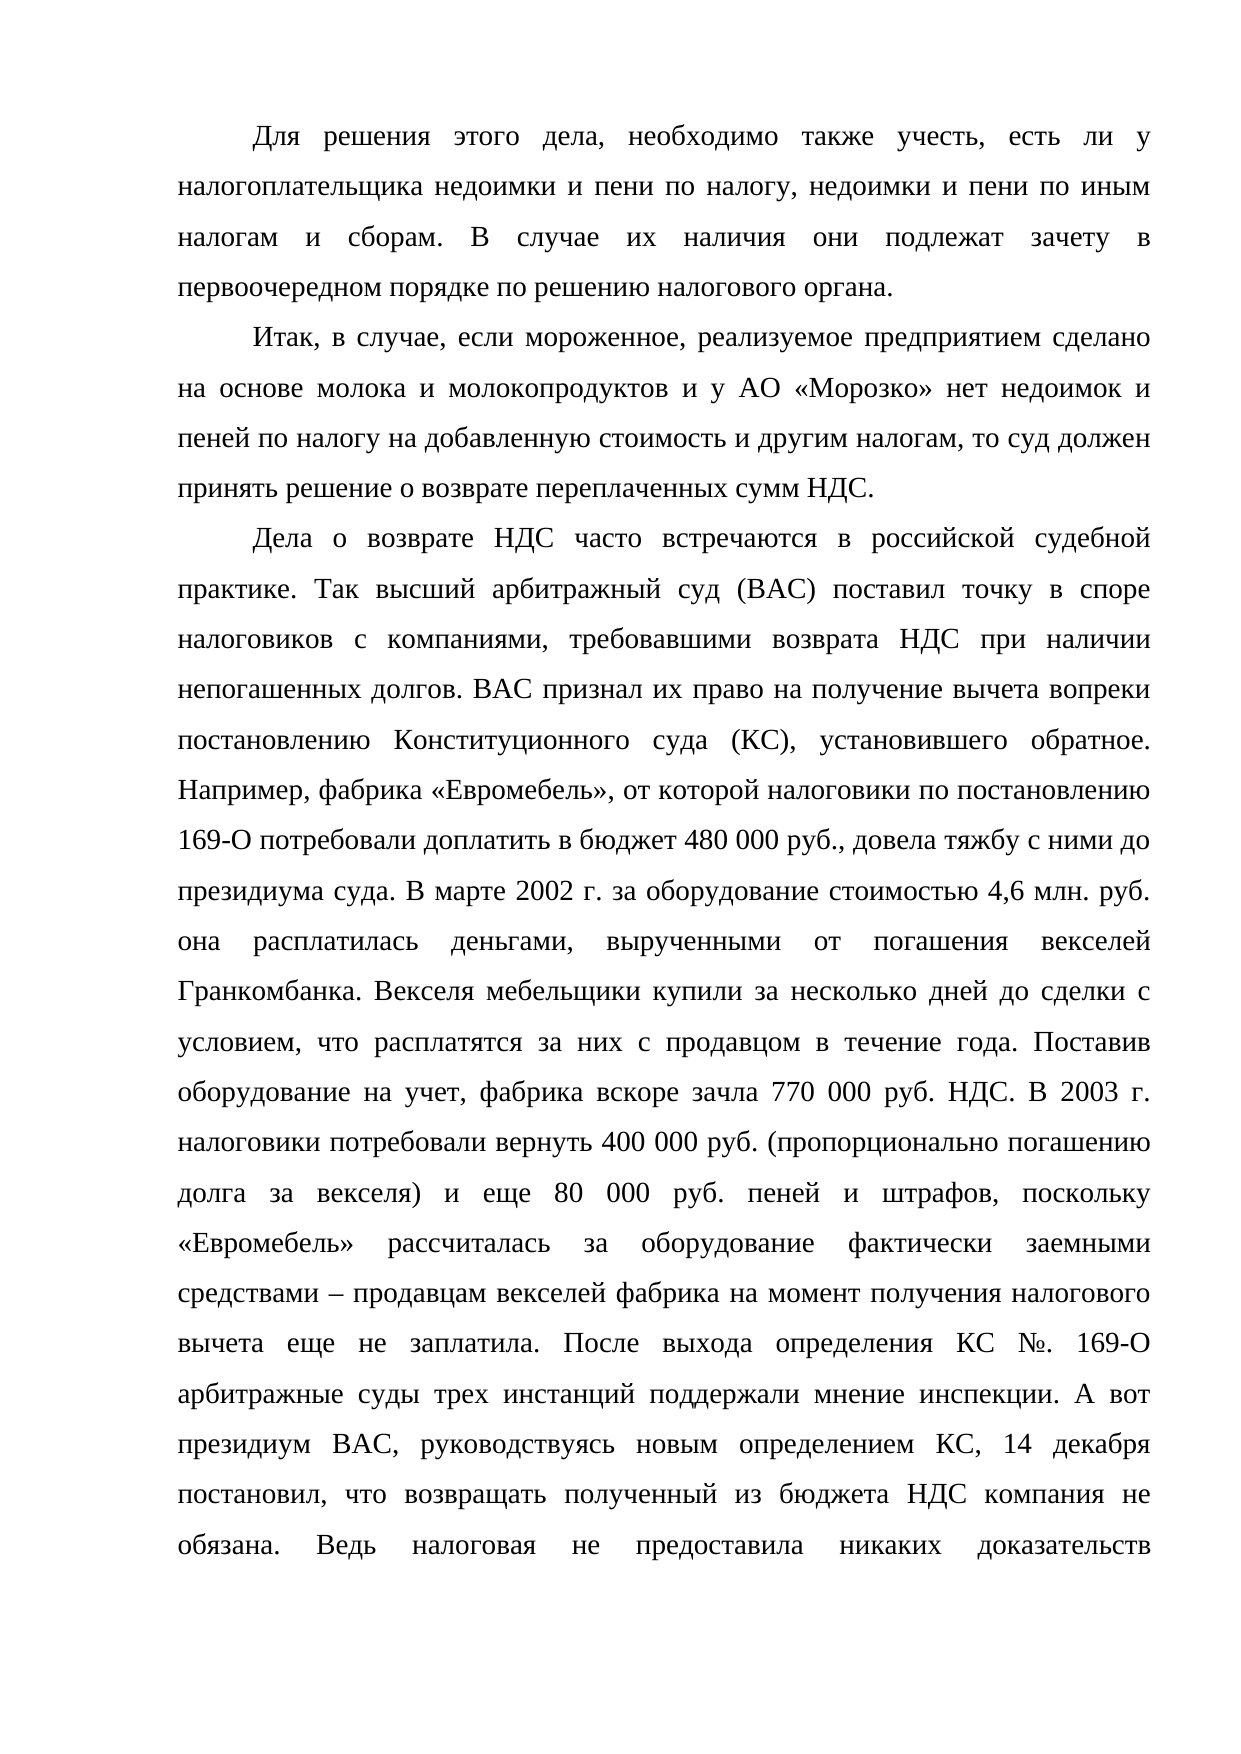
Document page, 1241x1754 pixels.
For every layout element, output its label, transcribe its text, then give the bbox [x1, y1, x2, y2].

text Для решения этого дела, необходимо также учесть, есть ли у налогоплательщика недоимки и пени по налогу, недоимки и пени по иным налогам и сборам. В случае их наличия они подлежат зачету в первоочередном порядке по решению налогового органа. [177, 118, 1152, 303]
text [177, 521, 1152, 1560]
text Итак, в случае, если мороженное, реализуемое предприятием сделано на основе молока и молокопродуктов и у АО «Морозко» нет недоимок и пеней по налогу на добавленную стоимость и другим налогам, то суд должен принять решение о возврате переплаченных сумм НДС. [177, 319, 1152, 504]
